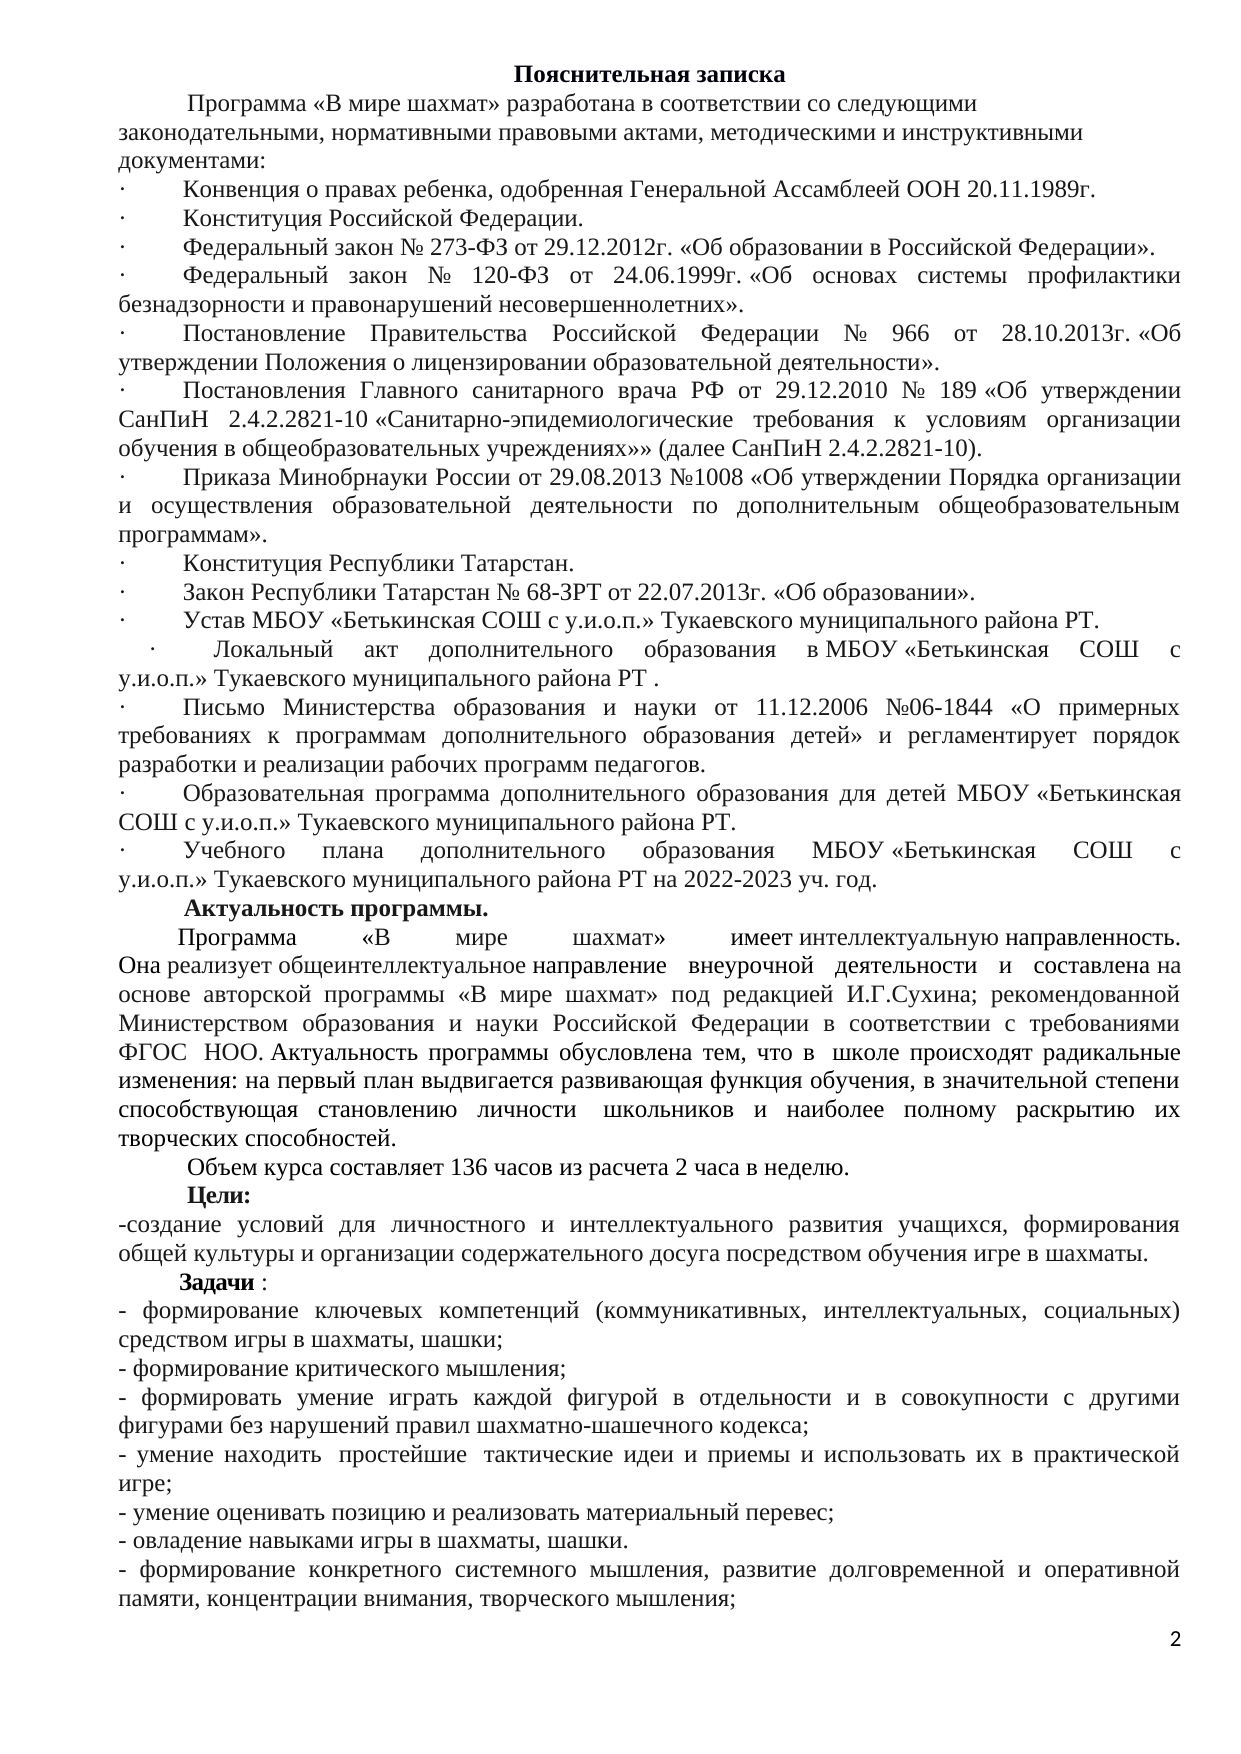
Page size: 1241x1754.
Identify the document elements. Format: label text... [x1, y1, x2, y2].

text -создание условий для личностного и интеллектуального развития учащихся, формирования общей культуры и организации содержательного досуга посредством обучения игре в шахматы. [118, 1209, 1181, 1267]
text · Федеральный закон № 120-ФЗ от 24.06.1999г. «Об основах системы профилактики безнадзорности и правонарушений несовершеннолетних». [118, 260, 1181, 318]
text - умение оценивать позицию и реализовать материальный перевес; [118, 1497, 1181, 1525]
text - формирование конкретного системного мышления, развитие долговременной и оперативной памяти, концентрации внимания, творческого мышления; [118, 1554, 1181, 1612]
text · Федеральный закон № 273-ФЗ от 29.12.2012г. «Об образовании в Российской Федерации». [118, 232, 1181, 260]
text Объем курса составляет 136 часов из расчета 2 часа в неделю. [118, 1152, 1181, 1180]
text Задачи : [118, 1267, 1181, 1295]
text Программа «В мире шахмат» разработана в соответствии со следующими законодательными, нормативными правовыми актами, методическими и инструктивными документами: [118, 88, 1181, 174]
text - формировать умение играть каждой фигурой в отдельности и в совокупности с другими фигурами без нарушений правил шахматно-шашечного кодекса; [118, 1382, 1181, 1439]
text Цели: [118, 1180, 1181, 1209]
text · Конституция Российской Федерации. [118, 203, 1181, 232]
text Пояснительная записка [118, 59, 1181, 88]
text - формирование критического мышления; [118, 1353, 1181, 1382]
text · Закон Республики Татарстан № 68-ЗРТ от 22.07.2013г. «Об образовании». [118, 577, 1181, 605]
text · Постановления Главного санитарного врача РФ от 29.12.2010 № 189 «Об утверждении СанПиН 2.4.2.2821-10 «Санитарно-эпидемиологические требования к условиям организации обучения в общеобразовательных учреждениях»» (далее СанПиН 2.4.2.2821-10). [118, 375, 1181, 462]
text · Конвенция о правах ребенка, одобренная Генеральной Ассамблеей ООН 20.11.1989г. [118, 174, 1181, 203]
text - умение находить простейшие тактические идеи и приемы и использовать их в практической игре; [118, 1439, 1181, 1497]
text · Образовательная программа дополнительного образования для детей МБОУ «Бетькинская СОШ с у.и.о.п.» Тукаевского муниципального района РТ. [118, 778, 1181, 835]
text - овладение навыками игры в шахматы, шашки. [118, 1525, 1181, 1554]
text · Локальный акт дополнительного образования в МБОУ «Бетькинская СОШ с у.и.о.п.» Тукаевского муниципального района РТ . [118, 634, 1181, 692]
text · Постановление Правительства Российской Федерации № 966 от 28.10.2013г. «Об утверждении Положения о лицензировании образовательной деятельности». [118, 318, 1181, 375]
text · Приказа Минобрнауки России от 29.08.2013 №1008 «Об утверждении Порядка организации и осуществления образовательной деятельности по дополнительным общеобразовательным программам». [118, 462, 1181, 548]
text Актуальность программы. [118, 893, 1181, 922]
text - формирование ключевых компетенций (коммуникативных, интеллектуальных, социальных) средством игры в шахматы, шашки; [118, 1295, 1181, 1353]
text · Устав МБОУ «Бетькинская СОШ с у.и.о.п.» Тукаевского муниципального района РТ. [118, 605, 1181, 634]
text · Письмо Министерства образования и науки от 11.12.2006 №06-1844 «О примерных требованиях к программам дополнительного образования детей» и регламентирует порядок разработки и реализации рабочих программ педагогов. [118, 692, 1181, 778]
text · Конституция Республики Татарстан. [118, 548, 1181, 577]
text Программа «В мире шахмат» имеет интеллектуальную направленность. Она реализует общеинтеллектуальное направление внеурочной деятельности и составлена на основе авторской программы «В мире шахмат» под редакцией И.Г.Сухина; рекомендованной Министерством образования и науки Российской Федерации в соответствии с требованиями ФГОС НОО. Актуальность программы обусловлена тем, что в школе происходят радикальные изменения: на первый план выдвигается развивающая функция обучения, в значительной степени способствующая становлению личности школьников и наиболее полному раскрытию их творческих способностей. [118, 922, 1181, 1152]
text · Учебного плана дополнительного образования МБОУ «Бетькинская СОШ с у.и.о.п.» Тукаевского муниципального района РТ на 2022-2023 уч. год. [118, 835, 1181, 893]
